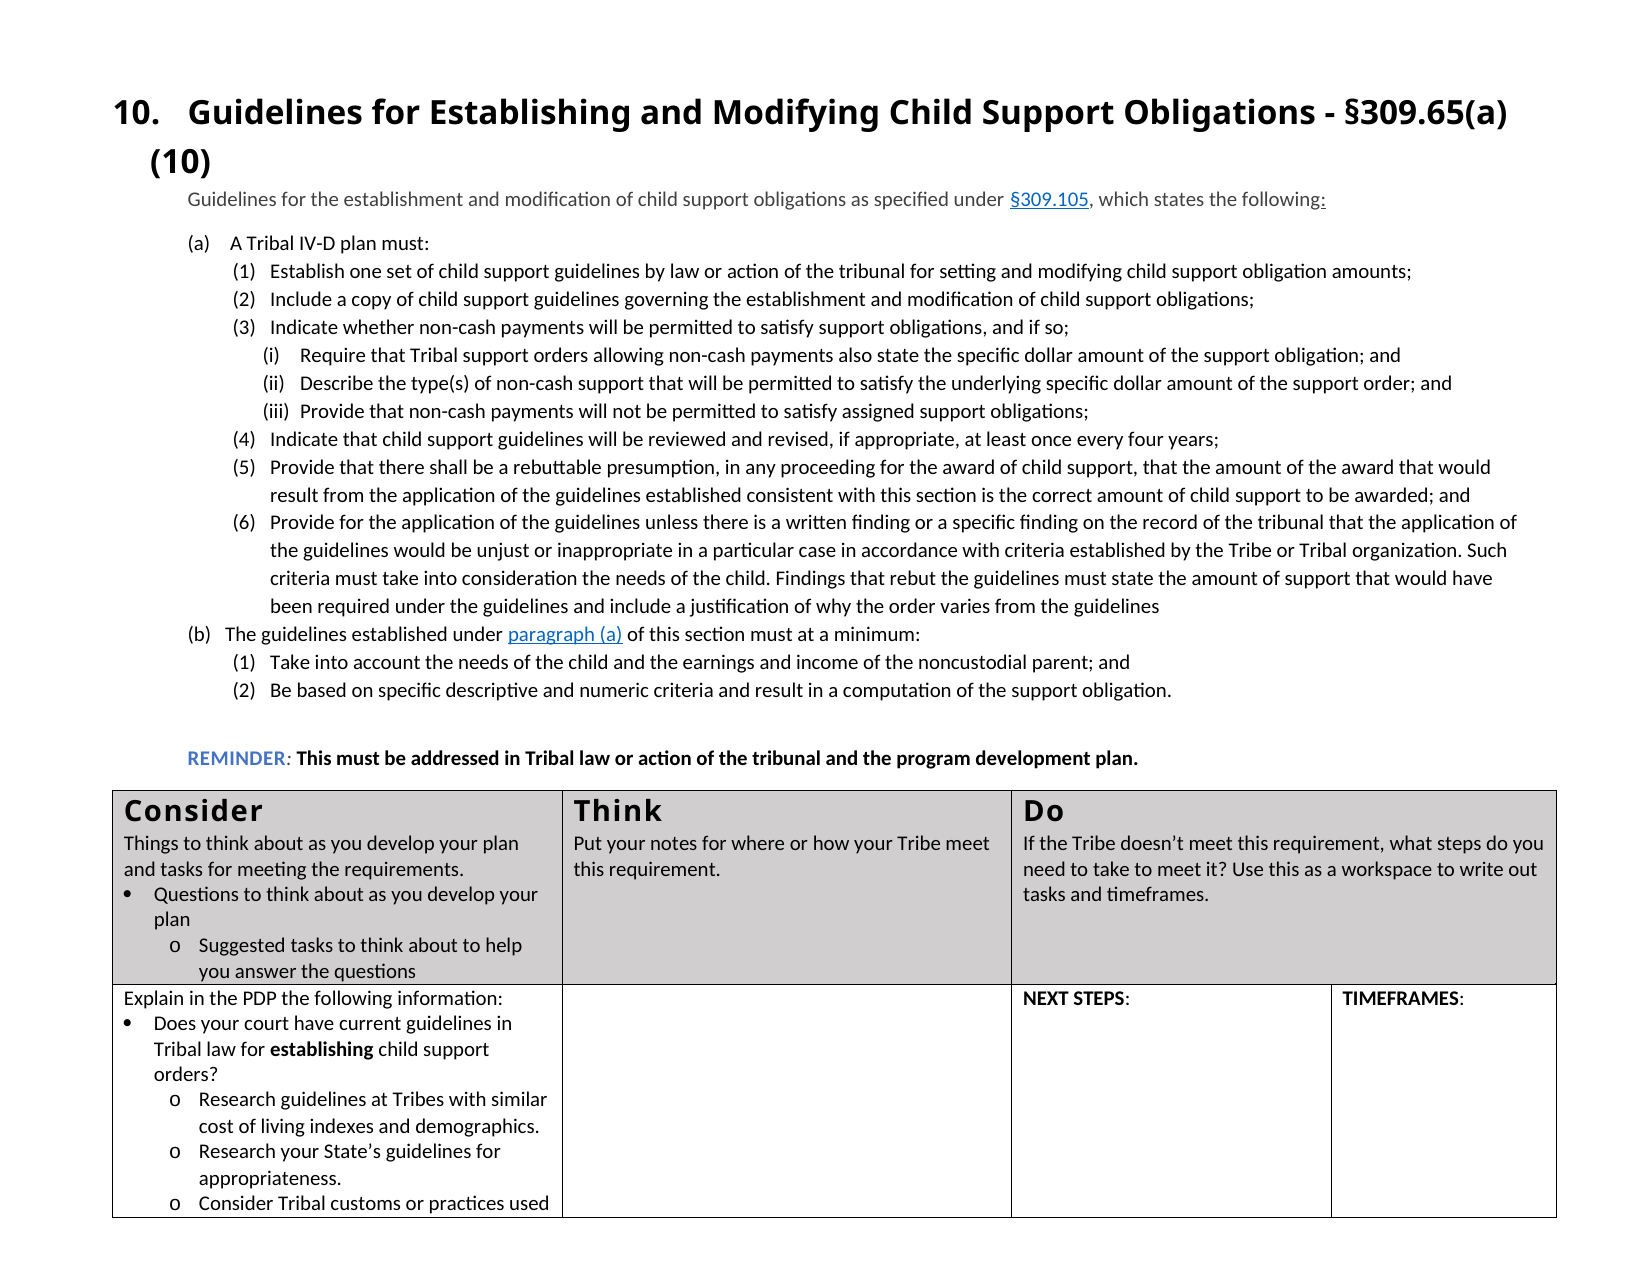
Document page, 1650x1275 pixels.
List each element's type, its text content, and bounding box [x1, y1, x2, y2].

table_header Think Put your notes for where or how your Tribe meet this requirement. [563, 791, 1011, 984]
list Take into account the needs of the child and the earnings and income of the noncustodial parent; and [232, 649, 1537, 675]
list Provide that there shall be a rebuttable presumption, in any proceeding for the award of child support, that the amount of the award that would result from the application of the guidelines established consistent with this section is the correct amount of child support to be awarded; and [232, 454, 1537, 507]
list Indicate that child support guidelines will be reviewed and revised, if appropriate, at least once every four years; [232, 426, 1537, 451]
table_cell TIMEFRAMES: [1332, 985, 1556, 1217]
table_cell [563, 985, 1011, 1217]
subtitle Guidelines for Establishing and Modifying Child Support Obligations - §309.65(a)(10) [112, 88, 1537, 183]
list Be based on specific descriptive and numeric criteria and result in a computation of the support obligation. [232, 677, 1537, 731]
list Provide for the application of the guidelines unless there is a written finding or a specific finding on the record of the tribunal that the application of the guidelines would be unjust or inappropriate in a particular case in accordance with criteria established by the Tribe or Tribal organization. Such criteria must take into consideration the needs of the child. Findings that rebut the guidelines must state the amount of support that would have been required under the guidelines and include a justification of why the order varies from the guidelines [232, 510, 1537, 619]
table_cell NEXT STEPS: [1012, 985, 1331, 1217]
list Provide that non-cash payments will not be permitted to satisfy assigned support obligations; [262, 398, 1537, 423]
list Establish one set of child support guidelines by law or action of the tribunal for setting and modifying child support obligation amounts; [232, 258, 1537, 284]
list Require that Tribal support orders allowing non-cash payments also state the specific dollar amount of the support obligation; and [262, 342, 1537, 368]
table_header Do If the Tribe doesn’t meet this requirement, what steps do you need to take to meet it? Use this as a workspace to write out tasks and timeframes. [1012, 791, 1556, 984]
list Describe the type(s) of non-cash support that will be permitted to satisfy the underlying specific dollar amount of the support order; and [262, 370, 1537, 396]
list The guidelines established under paragraph (a) of this section must at a minimum: [187, 621, 1537, 647]
list A Tribal IV-D plan must: [187, 231, 1537, 256]
list Indicate whether non-cash payments will be permitted to satisfy support obligations, and if so; [232, 314, 1537, 340]
text Guidelines for the establishment and modification of child support obligations as specified under §309.105, which states the following: [187, 186, 1537, 212]
list Include a copy of child support guidelines governing the establishment and modification of child support obligations; [232, 286, 1537, 312]
text REMINDER: This must be addressed in Tribal law or action of the tribunal and the program development plan. [187, 746, 1537, 771]
